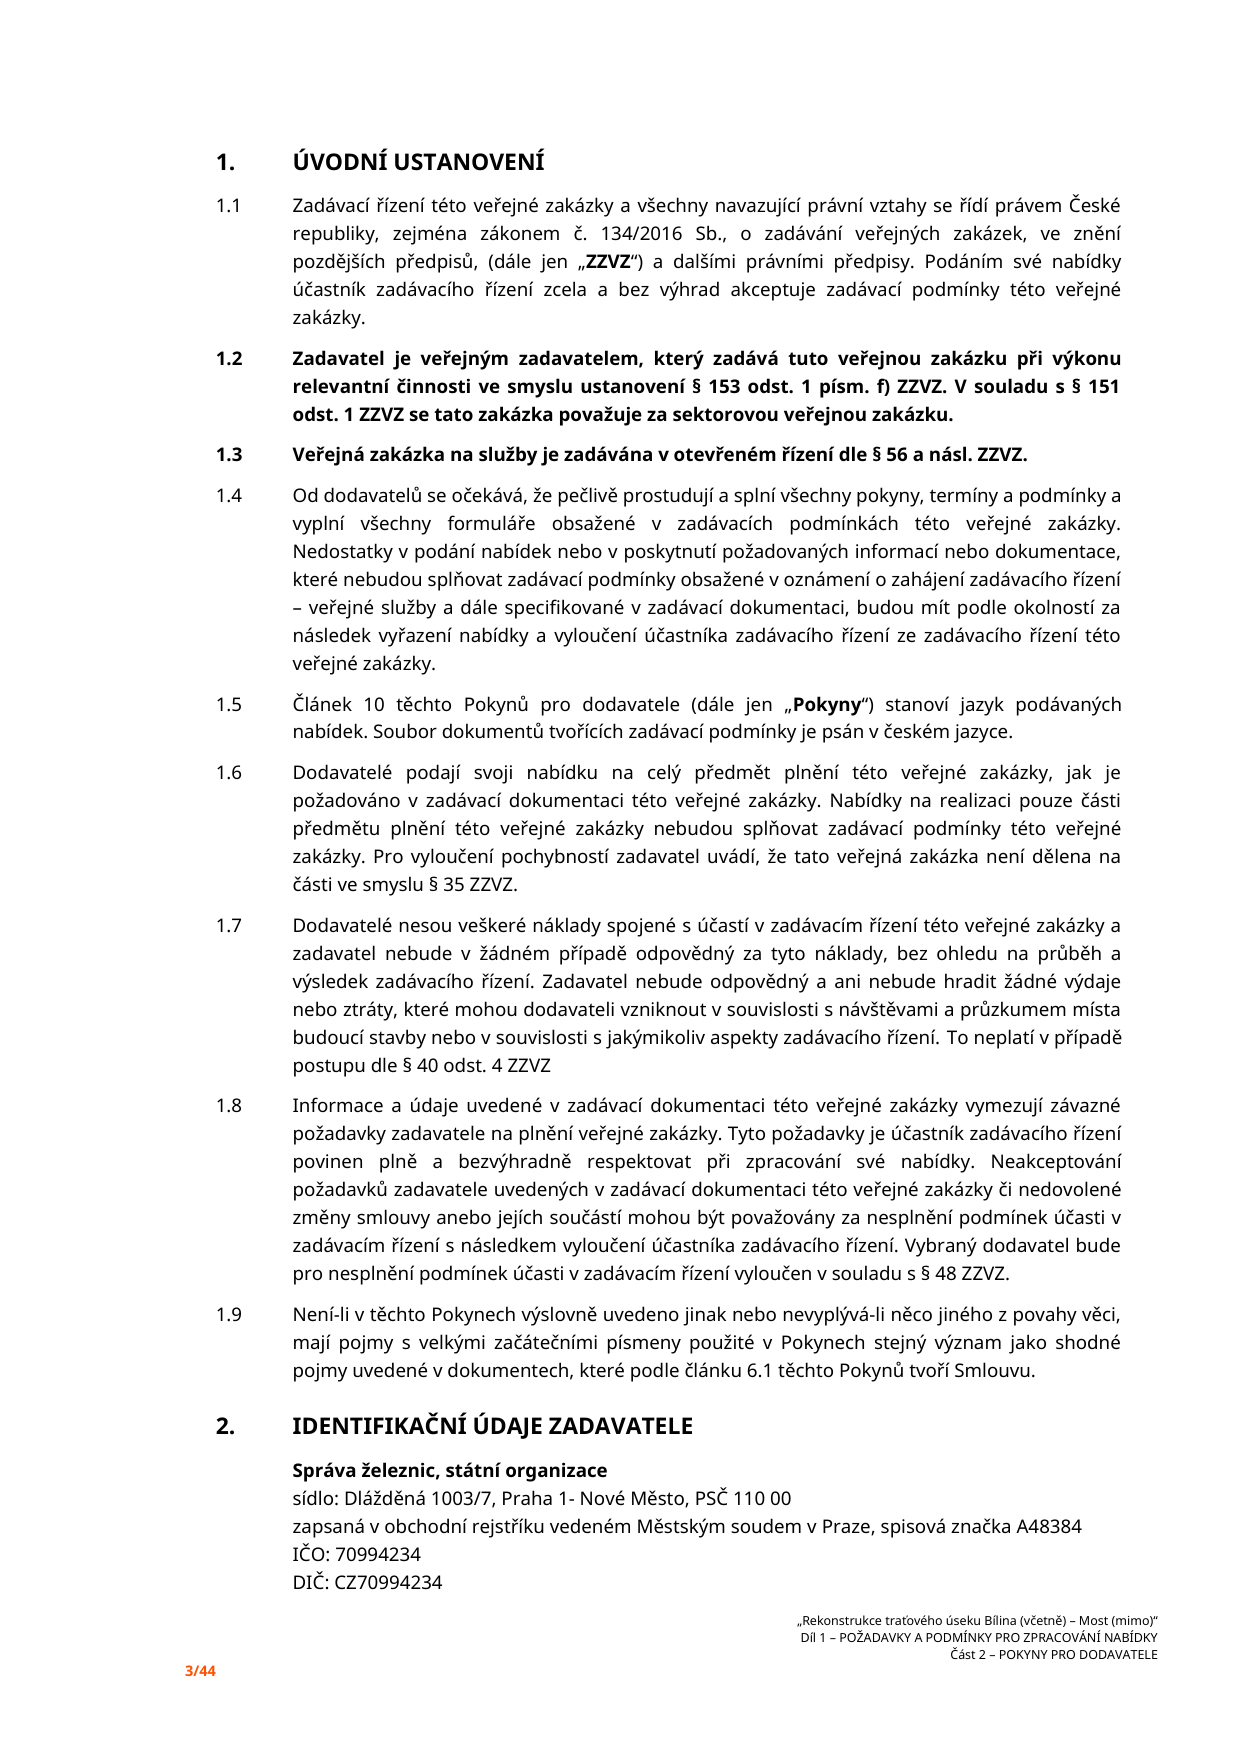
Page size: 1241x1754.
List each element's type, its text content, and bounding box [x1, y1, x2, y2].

text Zadavatel je veřejným zadavatelem, který zadává tuto veřejnou zakázku při výkonu relevantní činnosti ve smyslu ustanovení § 153 odst. 1 písm. f) ZZVZ. V souladu s § 151 odst. 1 ZZVZ se tato zakázka považuje za sektorovou veřejnou zakázku. [216, 345, 1122, 427]
text Dodavatelé podají svoji nabídku na celý předmět plnění této veřejné zakázky, jak je požadováno v zadávací dokumentaci této veřejné zakázky. Nabídky na realizaci pouze části předmětu plnění této veřejné zakázky nebudou splňovat zadávací podmínky této veřejné zakázky. Pro vyloučení pochybností zadavatel uvádí, že tato veřejná zakázka není dělena na části ve smyslu § 35 ZZVZ. [216, 759, 1122, 897]
text Dodavatelé nesou veškeré náklady spojené s účastí v zadávacím řízení této veřejné zakázky a zadavatel nebude v žádném případě odpovědný za tyto náklady, bez ohledu na průběh a výsledek zadávacího řízení. Zadavatel nebude odpovědný a ani nebude hradit žádné výdaje nebo ztráty, které mohou dodavateli vzniknout v souvislosti s návštěvami a průzkumem místa budoucí stavby nebo v souvislosti s jakýmikoliv aspekty zadávacího řízení. To neplatí v případě postupu dle § 40 odst. 4 ZZVZ [216, 912, 1122, 1078]
text Veřejná zakázka na služby je zadávána v otevřeném řízení dle § 56 a násl. ZZVZ. [216, 442, 1122, 467]
text Od dodavatelů se očekává, že pečlivě prostudují a splní všechny pokyny, termíny a podmínky a vyplní všechny formuláře obsažené v zadávacích podmínkách této veřejné zakázky. Nedostatky v podání nabídek nebo v poskytnutí požadovaných informací nebo dokumentace, které nebudou splňovat zadávací podmínky obsažené v oznámení o zahájení zadávacího řízení – veřejné služby a dále specifikované v zadávací dokumentaci, budou mít podle okolností za následek vyřazení nabídky a vyloučení účastníka zadávacího řízení ze zadávacího řízení této veřejné zakázky. [216, 482, 1122, 676]
text ÚVODNÍ USTANOVENÍ [216, 146, 1122, 177]
text IČO: 70994234 [292, 1541, 1122, 1567]
text Informace a údaje uvedené v zadávací dokumentaci této veřejné zakázky vymezují závazné požadavky zadavatele na plnění veřejné zakázky. Tyto požadavky je účastník zadávacího řízení povinen plně a bezvýhradně respektovat při zpracování své nabídky. Neakceptování požadavků zadavatele uvedených v zadávací dokumentaci této veřejné zakázky či nedovolené změny smlouvy anebo jejích součástí mohou být považovány za nesplnění podmínek účasti v zadávacím řízení s následkem vyloučení účastníka zadávacího řízení. Vybraný dodavatel bude pro nesplnění podmínek účasti v zadávacím řízení vyloučen v souladu s § 48 ZZVZ. [216, 1093, 1122, 1286]
text Není-li v těchto Pokynech výslovně uvedeno jinak nebo nevyplývá-li něco jiného z povahy věci, mají pojmy s velkými začátečními písmeny použité v Pokynech stejný význam jako shodné pojmy uvedené v dokumentech, které podle článku 6.1 těchto Pokynů tvoří Smlouvu. [216, 1301, 1122, 1383]
text Správa železnic, státní organizace [292, 1457, 1122, 1483]
text zapsaná v obchodní rejstříku vedeném Městským soudem v Praze, spisová značka A48384 [292, 1513, 1122, 1539]
text IDENTIFIKAČNÍ ÚDAJE ZADAVATELE [216, 1410, 1122, 1442]
text sídlo: Dlážděná 1003/7, Praha 1- Nové Město, PSČ 110 00 [292, 1485, 1122, 1511]
text Článek 10 těchto Pokynů pro dodavatele (dále jen „Pokyny“) stanoví jazyk podávaných nabídek. Soubor dokumentů tvořících zadávací podmínky je psán v českém jazyce. [216, 691, 1122, 744]
text DIČ: CZ70994234 [292, 1569, 1122, 1595]
text Zadávací řízení této veřejné zakázky a všechny navazující právní vztahy se řídí právem České republiky, zejména zákonem č. 134/2016 Sb., o zadávání veřejných zakázek, ve znění pozdějších předpisů, (dále jen „ZZVZ“) a dalšími právními předpisy. Podáním své nabídky účastník zadávacího řízení zcela a bez výhrad akceptuje zadávací podmínky této veřejné zakázky. [216, 192, 1122, 330]
